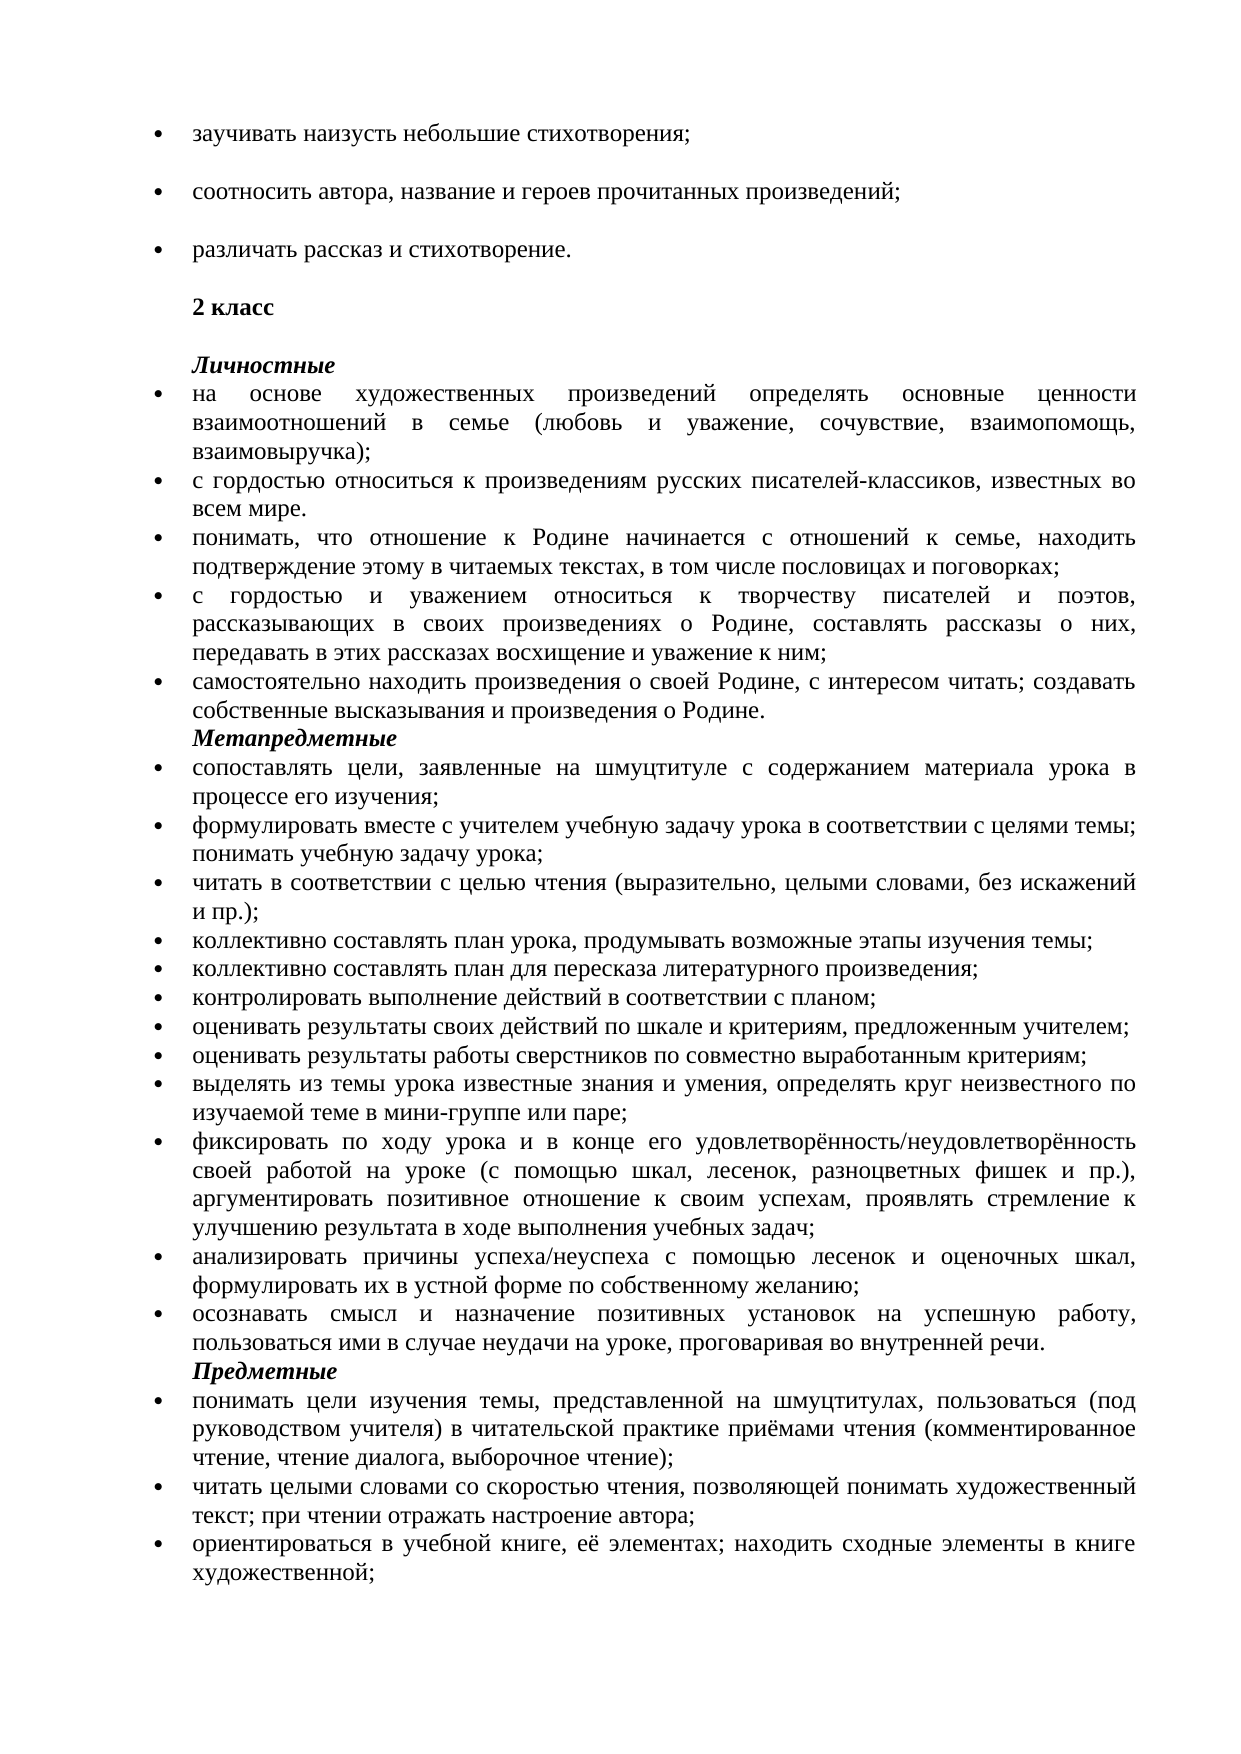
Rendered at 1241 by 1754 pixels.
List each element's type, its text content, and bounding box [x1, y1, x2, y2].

list с гордостью относиться к произведениям русских писателей-классиков, известных во всем мире. [154, 465, 1137, 522]
list ориентироваться в учебной книге, её элементах; находить сходные элементы в книге художественной; [154, 1528, 1137, 1586]
list формулировать вместе с учителем учебную задачу урока в соответствии с целями темы; понимать учебную задачу урока; [154, 810, 1137, 867]
list читать целыми словами со скоростью чтения, позволяющей понимать художественный текст; при чтении отражать настроение автора; [154, 1471, 1137, 1528]
list выделять из темы урока известные знания и умения, определять круг неизвестного по изучаемой теме в мини-группе или паре; [154, 1068, 1137, 1126]
text Личностные [192, 350, 1137, 378]
list анализировать причины успеха/неуспеха с помощью лесенок и оценочных шкал, формулировать их в устной форме по собственному желанию; [154, 1241, 1137, 1298]
text Предметные [192, 1356, 1137, 1385]
list контролировать выполнение действий в соответствии с планом; [154, 982, 1137, 1011]
text 2 класс [192, 292, 1137, 321]
list самостоятельно находить произведения о своей Родине, с интересом читать; создавать собственные высказывания и произведения о Родине. [154, 666, 1137, 723]
list понимать цели изучения темы, представленной на шмуцтитулах, пользоваться (под руководством учителя) в читательской практике приёмами чтения (комментированное чтение, чтение диалога, выборочное чтение); [154, 1385, 1137, 1471]
list коллективно составлять план для пересказа литературного произведения; [154, 953, 1137, 982]
list оценивать результаты своих действий по шкале и критериям, предложенным учителем; [154, 1011, 1137, 1040]
list на основе художественных произведений определять основные ценности взаимоотношений в семье (любовь и уважение, сочувствие, взаимопомощь, взаимовыручка); [154, 378, 1137, 465]
list соотносить автора, название и героев прочитанных произведений; [154, 176, 1137, 205]
list с гордостью и уважением относиться к творчеству писателей и поэтов, рассказывающих в своих произведениях o Родине, составлять рассказы о них, передавать в этих рассказах восхищение и уважение к ним; [154, 580, 1137, 666]
list коллективно составлять план урока, продумывать возможные этапы изучения темы; [154, 925, 1137, 953]
list заучивать наизусть небольшие стихотворения; [154, 118, 1137, 147]
list читать в соответствии с целью чтения (выразительно, целыми словами, без искажений и пр.); [154, 867, 1137, 925]
text Метапредметные [192, 723, 1137, 752]
list фиксировать по ходу урока и в конце его удовлетворённость/неудовлетворённость своей работой на уроке (с помощью шкал, лесенок, разноцветных фишек и пр.), аргументировать позитивное отношение к своим успехам, проявлять стремление к улучшению результата в ходе выполнения учебных задач; [154, 1126, 1137, 1241]
list оценивать результаты работы сверстников по совместно выработанным критериям; [154, 1040, 1137, 1068]
list сопоставлять цели, заявленные на шмуцтитуле с содержанием материала урока в процессе его изучения; [154, 752, 1137, 810]
list понимать, что отношение к Родине начинается с отношений к семье, находить подтверждение этому в читаемых текстах, в том числе пословицах и поговорках; [154, 522, 1137, 580]
list различать рассказ и стихотворение. [154, 234, 1137, 263]
list осознавать смысл и назначение позитивных установок на успешную работу, пользоваться ими в случае неудачи на уроке, проговаривая во внутренней речи. [154, 1298, 1137, 1356]
